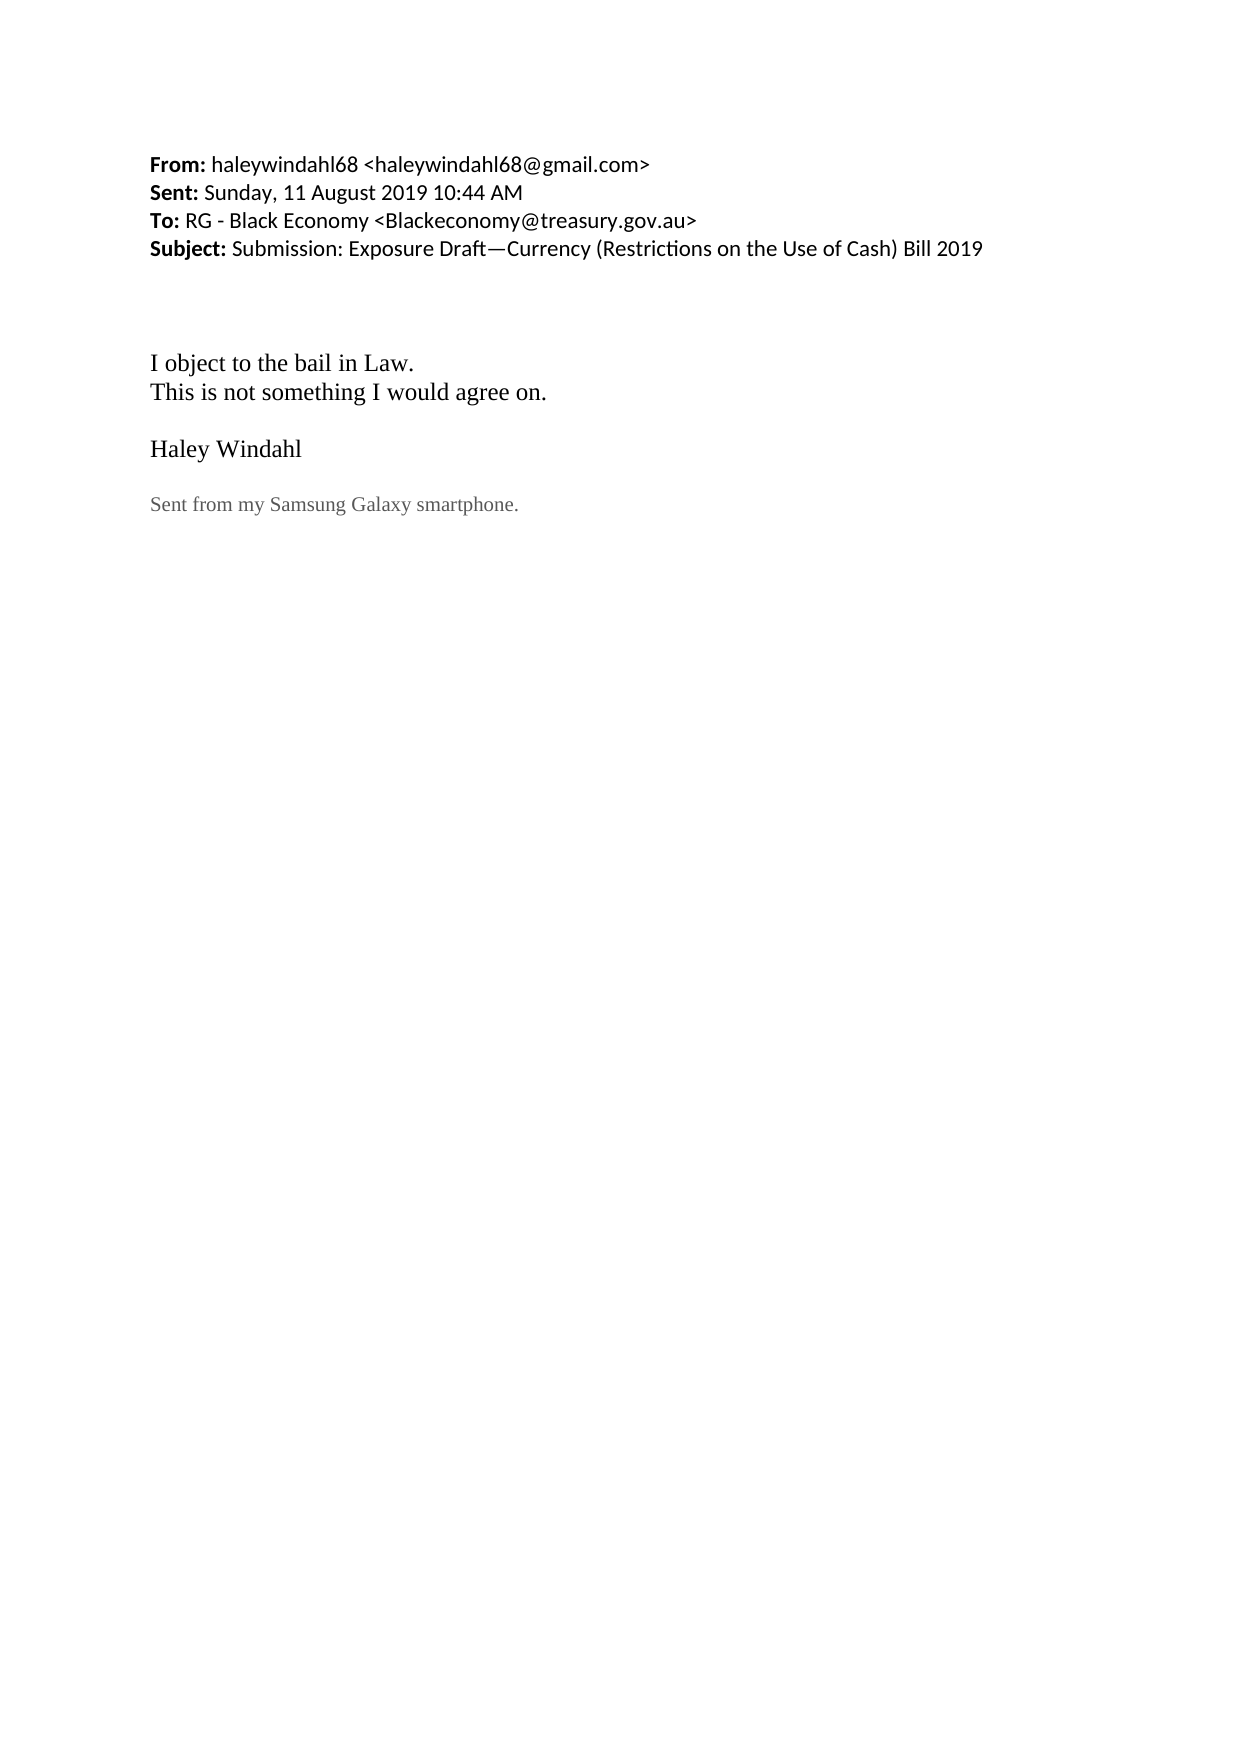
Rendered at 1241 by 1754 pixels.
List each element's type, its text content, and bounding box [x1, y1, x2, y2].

text This is not something I would agree on. [150, 377, 1090, 406]
text Haley Windahl [150, 434, 1090, 463]
text From: haleywindahl68 <haleywindahl68@gmail.com> Sent: Sunday, 11 August 2019 10:44 AM To: RG - Black Economy <Blackeconomy@treasury.gov.au> Subject: Submission: Exposure Draft—Currency (Restrictions on the Use of Cash) Bill 2019 [150, 150, 1090, 262]
text Sent from my Samsung Galaxy smartphone. [150, 492, 1090, 516]
text I object to the bail in Law. [150, 348, 1090, 377]
